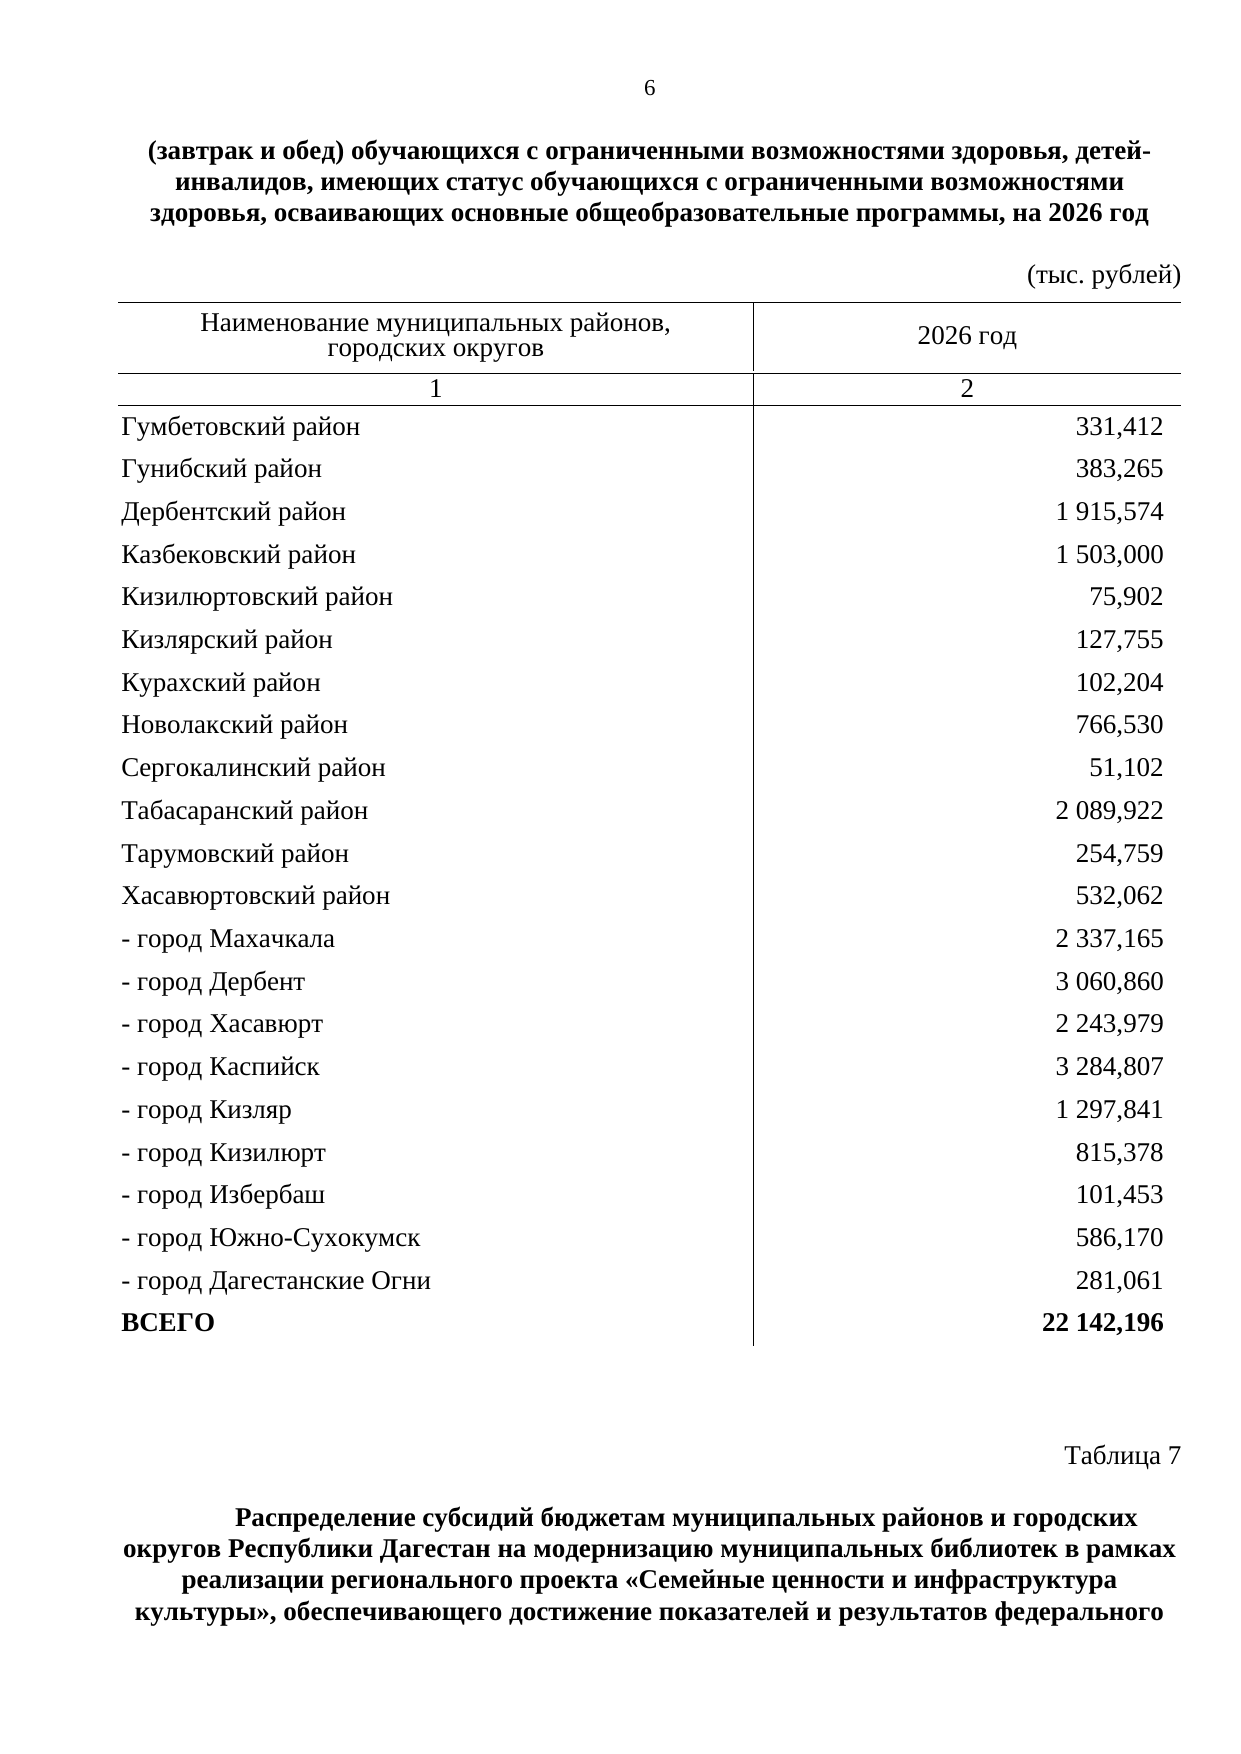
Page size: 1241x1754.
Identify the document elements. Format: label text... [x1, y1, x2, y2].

table_cell - город Хасавюрт [118, 1004, 753, 1047]
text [118, 1501, 1181, 1626]
table_cell Табасаранский район [118, 790, 753, 833]
table_cell 75,902 [754, 577, 1181, 619]
table_cell 3 060,860 [754, 961, 1181, 1004]
table_cell 2 337,165 [754, 919, 1181, 961]
table_cell 586,170 [754, 1218, 1181, 1260]
table_cell - город Кизляр [118, 1089, 753, 1132]
table_cell 1 503,000 [754, 534, 1181, 577]
table_cell - город Махачкала [118, 919, 753, 961]
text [118, 134, 1181, 227]
table_cell Гумбетовский район [118, 406, 753, 449]
table_cell Тарумовский район [118, 833, 753, 876]
text (тыс. рублей) [118, 258, 1181, 289]
table_cell 51,102 [754, 748, 1181, 790]
table_cell 383,265 [754, 449, 1181, 491]
table_cell 2 089,922 [754, 790, 1181, 833]
table_cell ВСЕГО [118, 1303, 753, 1346]
table_cell 102,204 [754, 662, 1181, 705]
table_cell 101,453 [754, 1175, 1181, 1217]
table_cell 2 243,979 [754, 1004, 1181, 1047]
table_cell 3 284,807 [754, 1047, 1181, 1089]
table_cell 532,062 [754, 876, 1181, 918]
table_cell Кизлярский район [118, 620, 753, 662]
text Таблица 7 [118, 1439, 1181, 1470]
table_cell 1 915,574 [754, 491, 1181, 534]
table_header Наименование муниципальных районов, городских округов [118, 303, 753, 371]
table_cell Гунибский район [118, 449, 753, 491]
table_cell - город Избербаш [118, 1175, 753, 1217]
table_cell Новолакский район [118, 705, 753, 748]
table_cell - город Кизилюрт [118, 1132, 753, 1175]
table_cell 127,755 [754, 620, 1181, 662]
table_cell Курахский район [118, 662, 753, 705]
table_cell Дербентский район [118, 491, 753, 534]
table_cell Казбековский район [118, 534, 753, 577]
table_cell - город Дербент [118, 961, 753, 1004]
table_header 2 [754, 374, 1181, 405]
table_cell 22 142,196 [754, 1303, 1181, 1346]
table_cell 331,412 [754, 406, 1181, 449]
table_cell 1 297,841 [754, 1089, 1181, 1132]
table_header 1 [118, 374, 753, 405]
table_cell 815,378 [754, 1132, 1181, 1175]
table_cell 254,759 [754, 833, 1181, 876]
table_cell - город Южно-Сухокумск [118, 1218, 753, 1260]
table_cell 766,530 [754, 705, 1181, 748]
table_header 2026 год [754, 303, 1181, 371]
table_cell Сергокалинский район [118, 748, 753, 790]
table_cell Хасавюртовский район [118, 876, 753, 918]
table_cell Кизилюртовский район [118, 577, 753, 619]
table_cell - город Дагестанские Огни [118, 1260, 753, 1303]
table_cell - город Каспийск [118, 1047, 753, 1089]
table_cell 281,061 [754, 1260, 1181, 1303]
